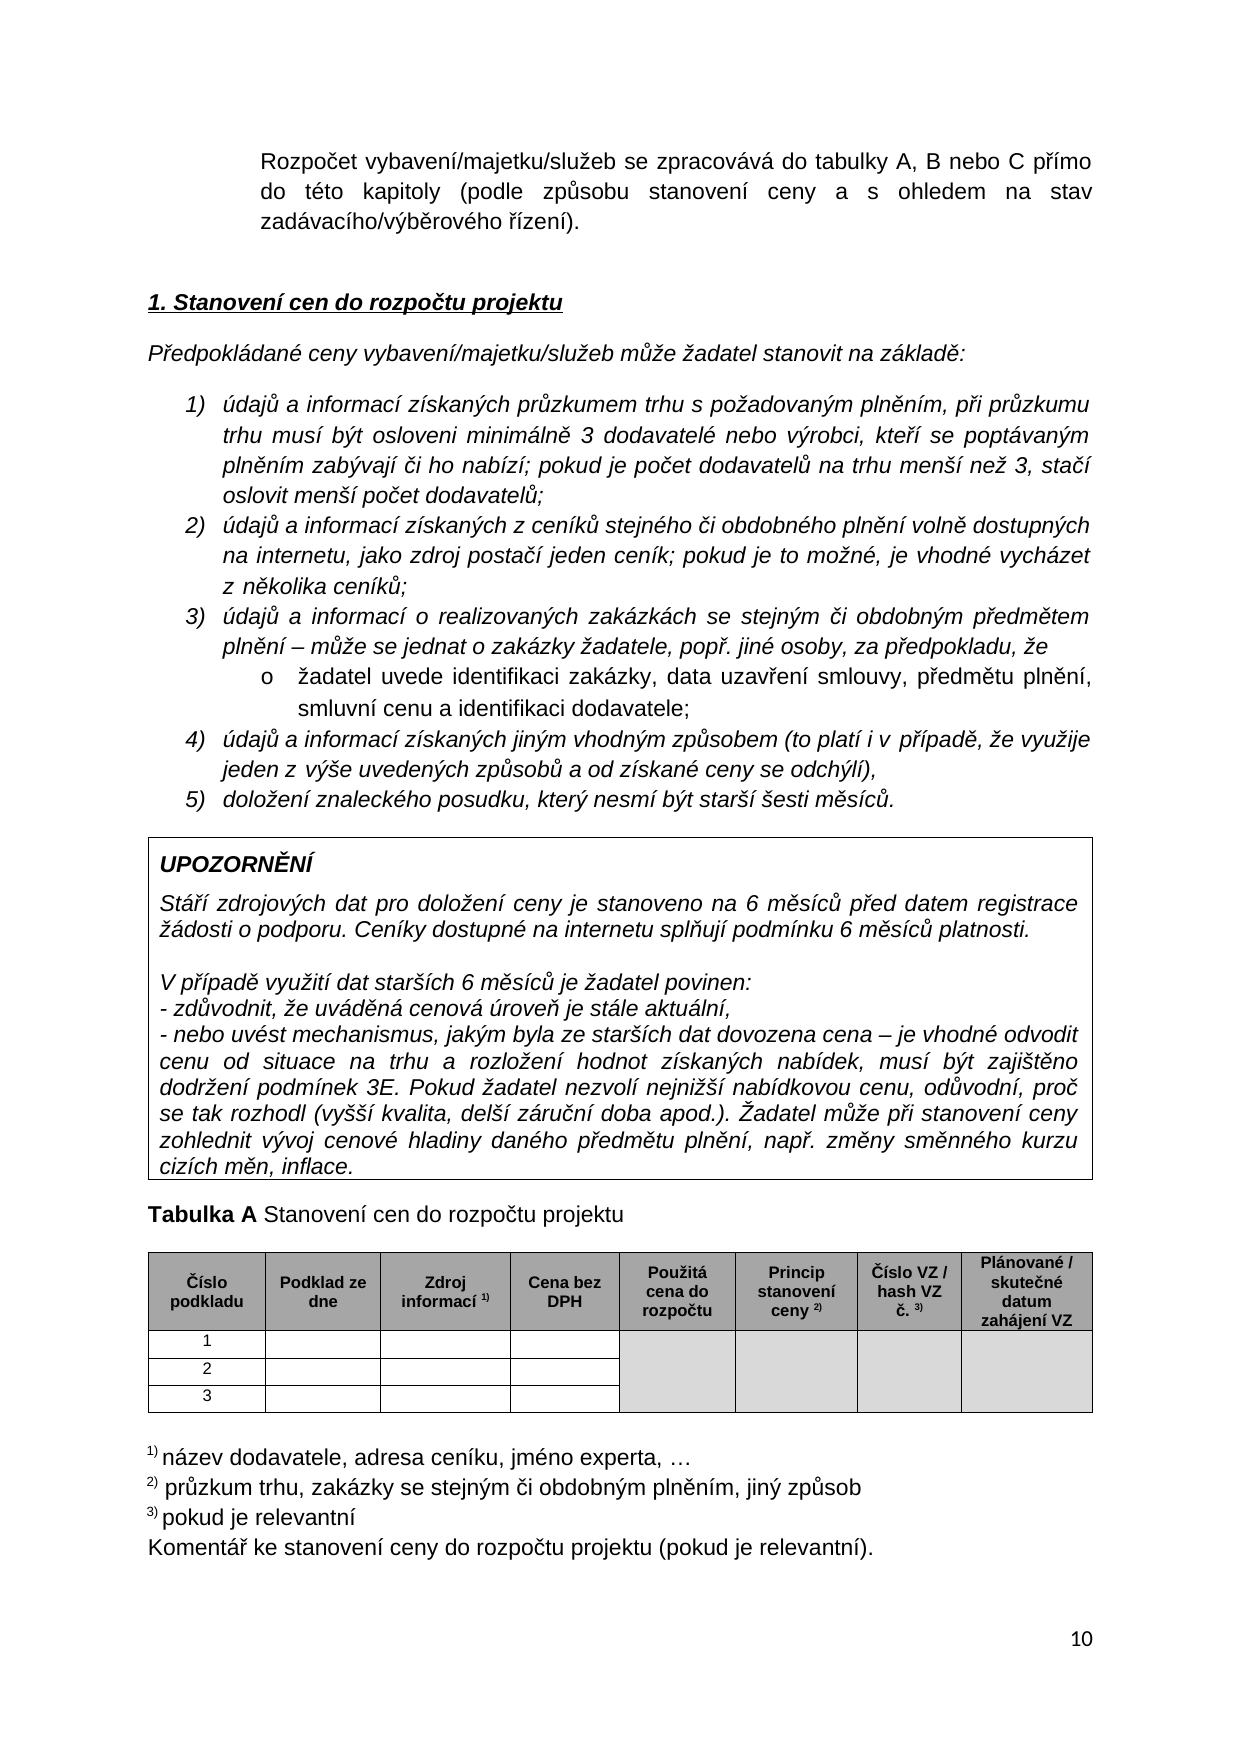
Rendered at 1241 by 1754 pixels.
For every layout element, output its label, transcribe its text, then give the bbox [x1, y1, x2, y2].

table_cell [381, 1386, 510, 1412]
list doložení znaleckého posudku, který nesmí být starší šesti měsíců. [185, 786, 1093, 812]
table_cell [858, 1331, 961, 1412]
table_cell [266, 1359, 380, 1385]
table_cell [511, 1331, 619, 1357]
list údajů a informací získaných z ceníků stejného či obdobného plnění volně dostupných na internetu, jako zdroj postačí jeden ceník; pokud je to možné, je vhodné vycházet z několika ceníků; [185, 512, 1093, 599]
list žadatel uvede identifikaci zakázky, data uzavření smlouvy, předmětu plnění, smluvní cenu a identifikaci dodavatele; [260, 663, 1093, 722]
table_header Číslo podkladu [149, 1253, 265, 1330]
table_cell [381, 1359, 510, 1385]
list údajů a informací o realizovaných zakázkách se stejným či obdobným předmětem plnění – může se jednat o zakázky žadatele, popř. jiné osoby, za předpokladu, že [185, 603, 1093, 659]
table_cell [511, 1359, 619, 1385]
table_header Podklad ze dne [266, 1253, 380, 1330]
table_cell 1 [149, 1331, 265, 1357]
text Tabulka A Stanovení cen do rozpočtu projektu [148, 1201, 1093, 1228]
table_cell [266, 1331, 380, 1357]
table_cell [266, 1386, 380, 1412]
list údajů a informací získaných průzkumem trhu s požadovaným plněním, při průzkumu trhu musí být osloveni minimálně 3 dodavatelé nebo výrobci, kteří se poptávaným plněním zabývají či ho nabízí; pokud je počet dodavatelů na trhu menší než 3, stačí oslovit menší počet dodavatelů; [185, 391, 1093, 508]
list 3) pokud je relevantní [146, 1504, 1093, 1530]
table_header Plánované / skutečné datum zahájení VZ [962, 1253, 1092, 1330]
list 1) název dodavatele, adresa ceníku, jméno experta, … [146, 1443, 1093, 1470]
table_cell 3 [149, 1386, 265, 1412]
text Předpokládané ceny vybavení/majetku/služeb může žadatel stanovit na základě: [148, 340, 1093, 367]
table_cell [511, 1386, 619, 1412]
text 1. Stanovení cen do rozpočtu projektu [148, 289, 1093, 316]
table_cell [381, 1331, 510, 1357]
table_header UPOZORNĚNÍ Stáří zdrojových dat pro doložení ceny je stanoveno na 6 měsíců před datem registrace žádosti o podporu. Ceníky dostupné na internetu splňují podmínku 6 měsíců platnosti. V případě využití dat starších 6 měsíců je žadatel povinen: - zdůvodnit, že uváděná cenová úroveň je stále aktuální, - nebo uvést mechanismus, jakým byla ze starších dat dovozena cena – je vhodné odvodit cenu od situace na trhu a rozložení hodnot získaných nabídek, musí být zajištěno dodržení podmínek 3E. Pokud žadatel nezvolí nejnižší nabídkovou cenu, odůvodní, proč se tak rozhodl (vyšší kvalita, delší záruční doba apod.). Žadatel může při stanovení ceny zohlednit vývoj cenové hladiny daného předmětu plnění, např. změny směnného kurzu cizích měn, inflace. [149, 838, 1092, 1179]
table_cell [962, 1331, 1092, 1412]
list 2) průzkum trhu, zakázky se stejným či obdobným plněním, jiný způsob [146, 1474, 1093, 1500]
table_cell [736, 1331, 857, 1412]
table_header Cena bez DPH [511, 1253, 619, 1330]
table_header Použitá cena do rozpočtu [620, 1253, 735, 1330]
table_header Zdroj informací 1) [381, 1253, 510, 1330]
table_header Číslo VZ / hash VZ č. 3) [858, 1253, 961, 1330]
list údajů a informací získaných jiným vhodným způsobem (to platí i v případě, že využije jeden z výše uvedených způsobů a od získané ceny se odchýlí), [185, 726, 1093, 782]
table_header Princip stanovení ceny 2) [736, 1253, 857, 1330]
list Komentář ke stanovení ceny do rozpočtu projektu (pokud je relevantní). [148, 1534, 1093, 1560]
list Rozpočet vybavení/majetku/služeb se zpracovává do tabulky A, B nebo C přímo do této kapitoly (podle způsobu stanovení ceny a s ohledem na stav zadávacího/výběrového řízení). [260, 148, 1093, 234]
table_cell [620, 1331, 735, 1412]
table_cell 2 [149, 1359, 265, 1385]
